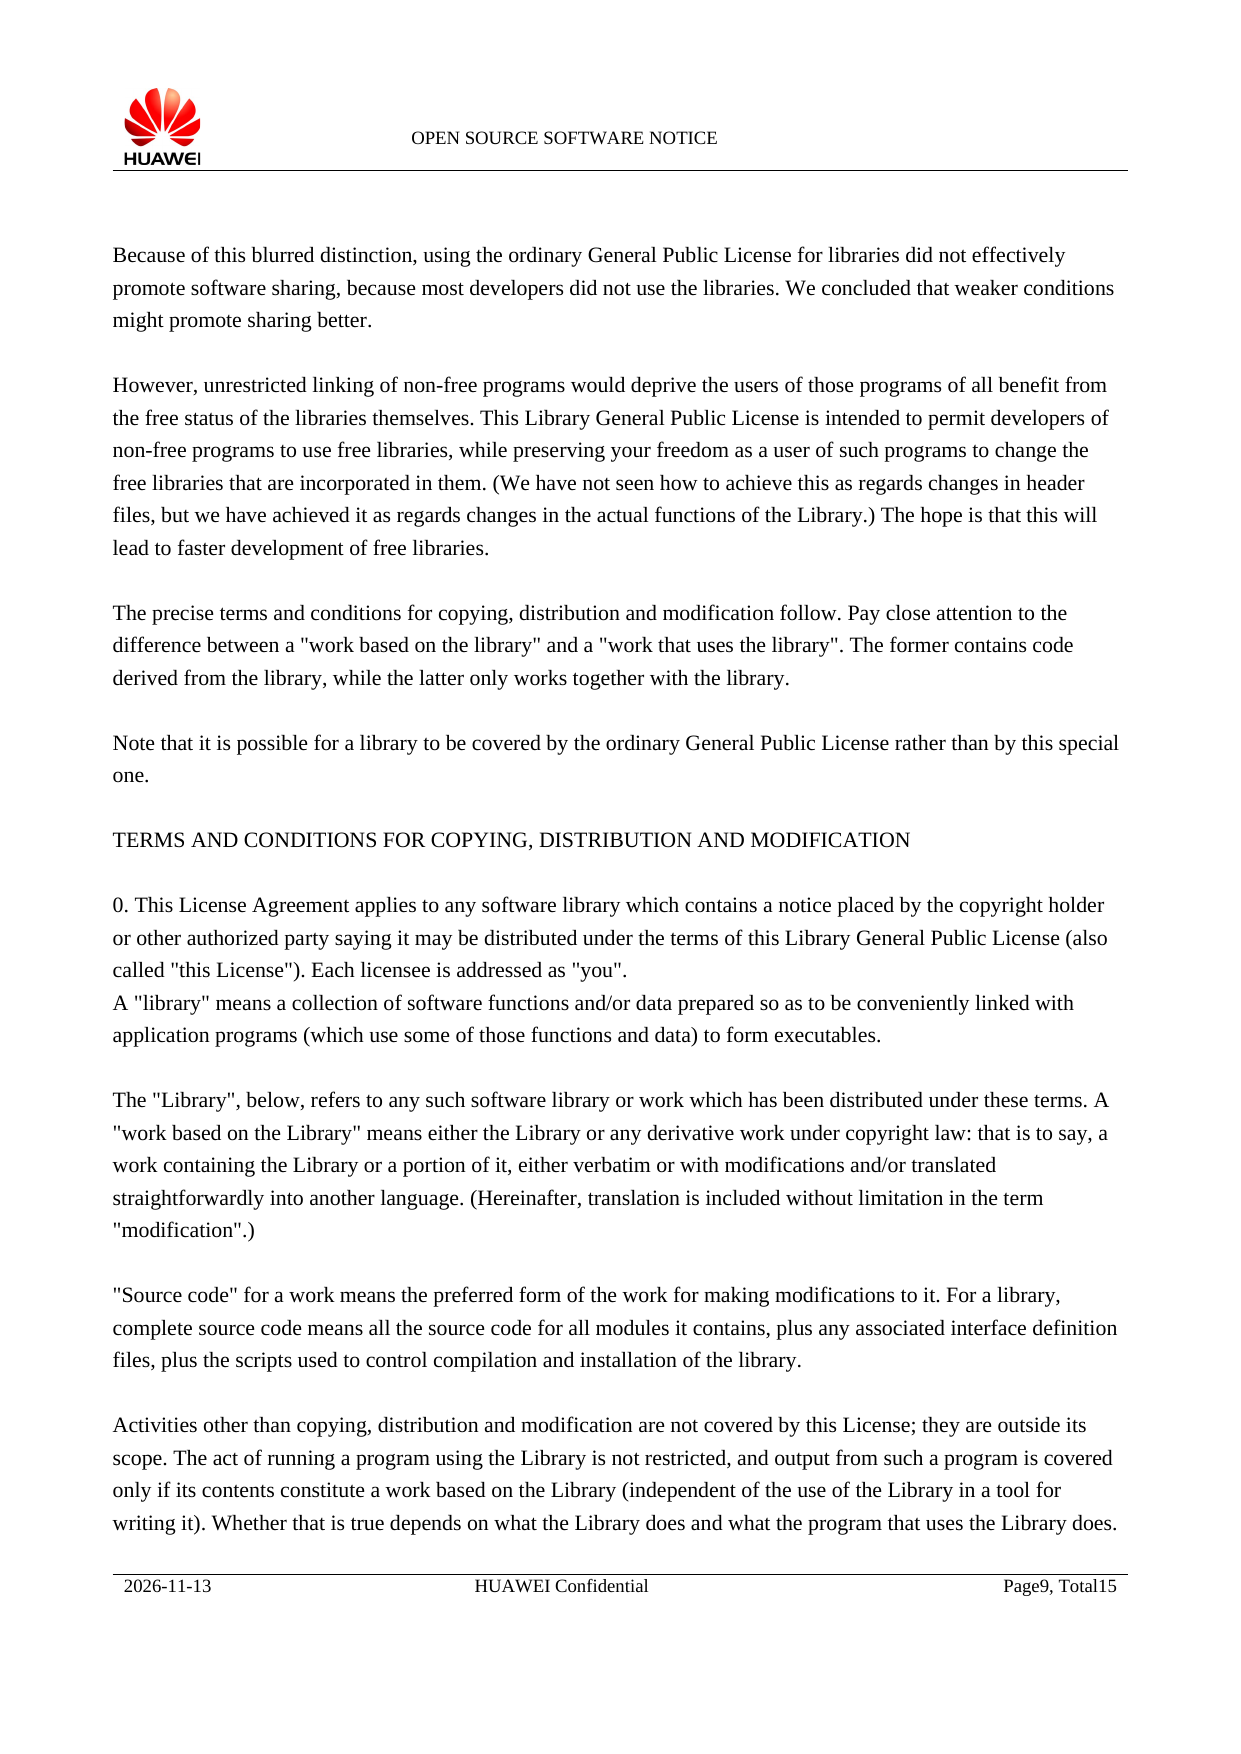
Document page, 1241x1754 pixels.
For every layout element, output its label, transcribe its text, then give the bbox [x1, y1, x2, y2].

picture [124, 88, 201, 165]
